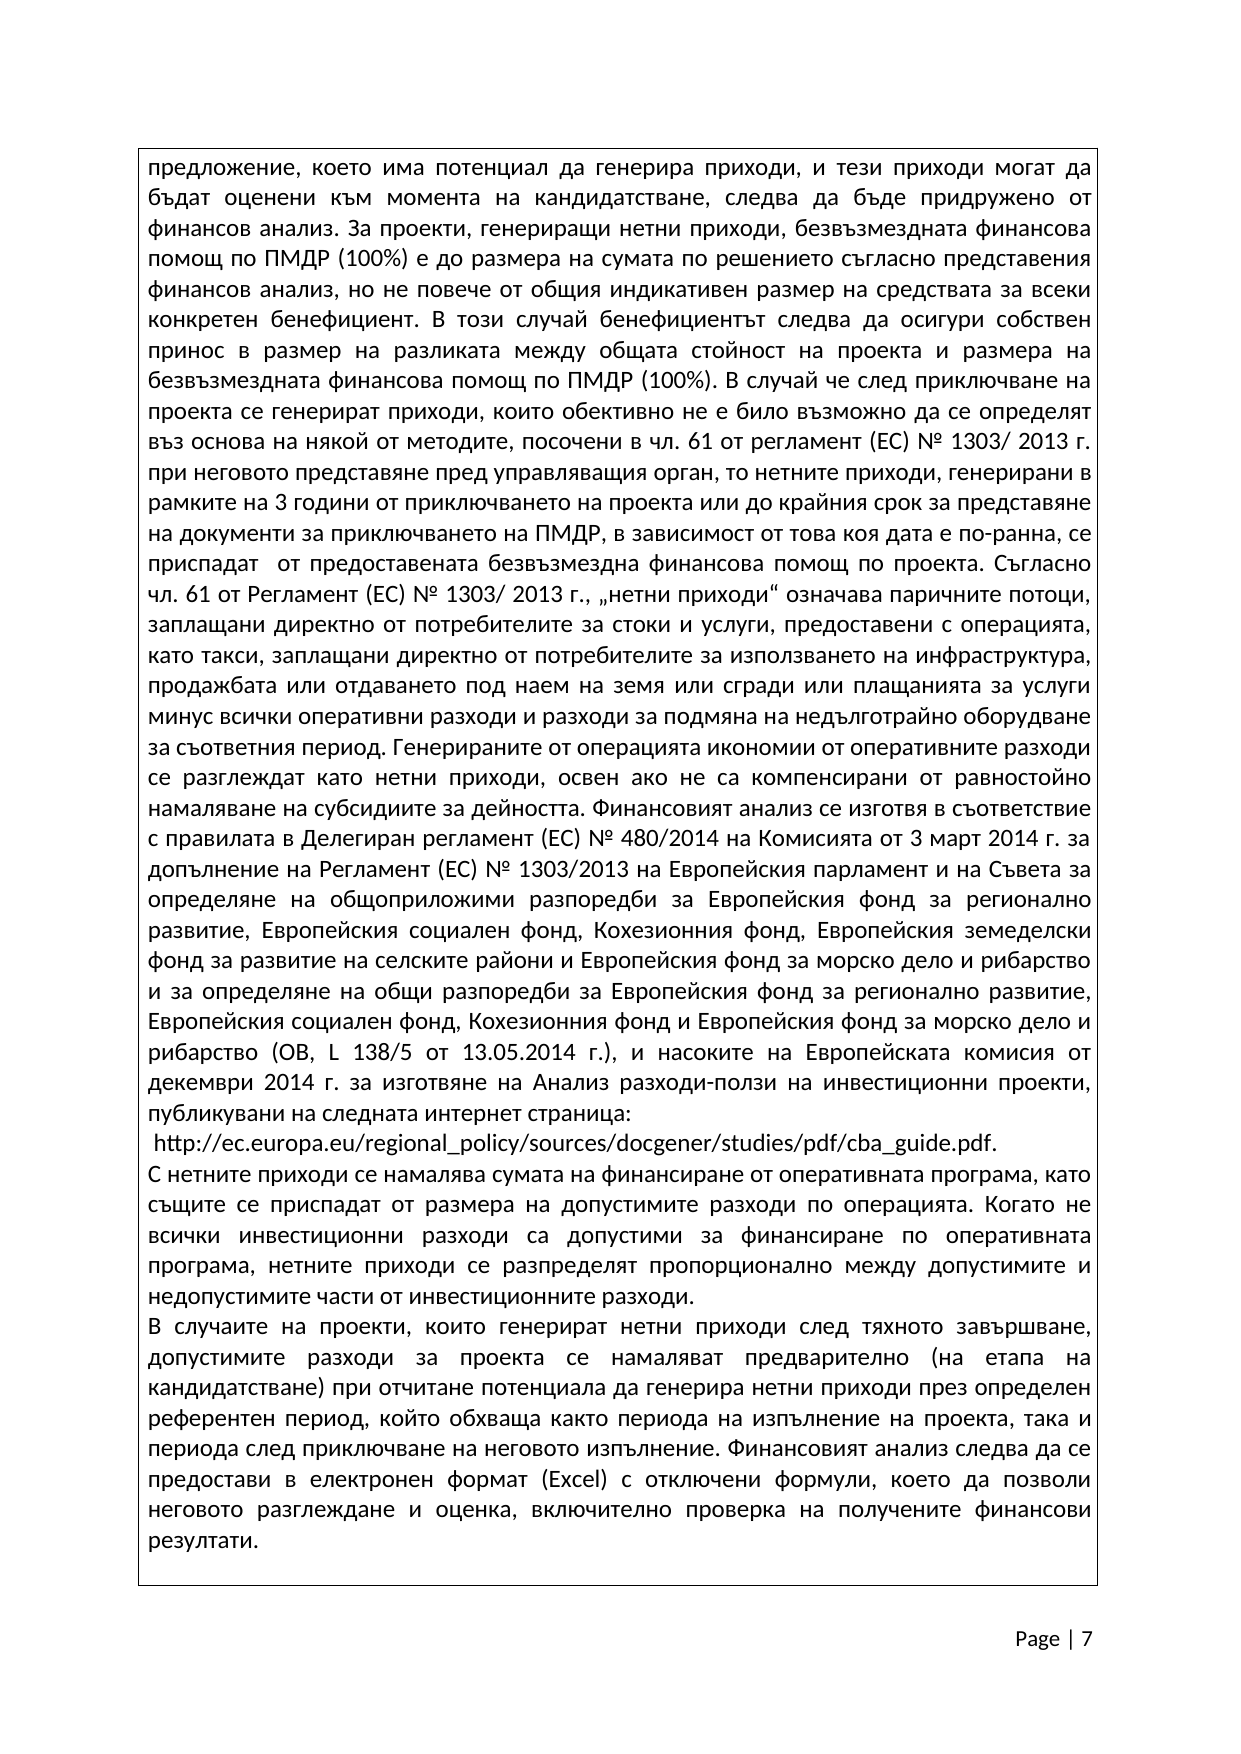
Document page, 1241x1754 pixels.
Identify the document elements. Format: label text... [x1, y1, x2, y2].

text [139, 149, 1097, 1127]
text В случаите на проекти, които генерират нетни приходи след тяхното завършване, допустимите разходи за проекта се намаляват предварително (на етапа на кандидатстване) при отчитане потенциала да генерира нетни приходи през определен референтен период, който обхваща както периода на изпълнение на проекта, така и периода след приключване на неговото изпълнение. Финансовият анализ следва да се предостави в електронен формат (Excel) с отключени формули, което да позволи неговото разглеждане и оценка, включително проверка на получените финансови резултати. [148, 1311, 1093, 1555]
text С нетните приходи се намалява сумата на финансиране от оперативната програма, като същите се приспадат от размера на допустимите разходи по операцията. Когато не всички инвестиционни разходи са допустими за финансиране по оперативната програма, нетните приходи се разпределят пропорционално между допустимите и недопустимите части от инвестиционните разходи. [148, 1158, 1093, 1311]
text http://ec.europa.eu/regional_policy/sources/docgener/studies/pdf/cba_guide.pdf. [148, 1127, 1093, 1158]
